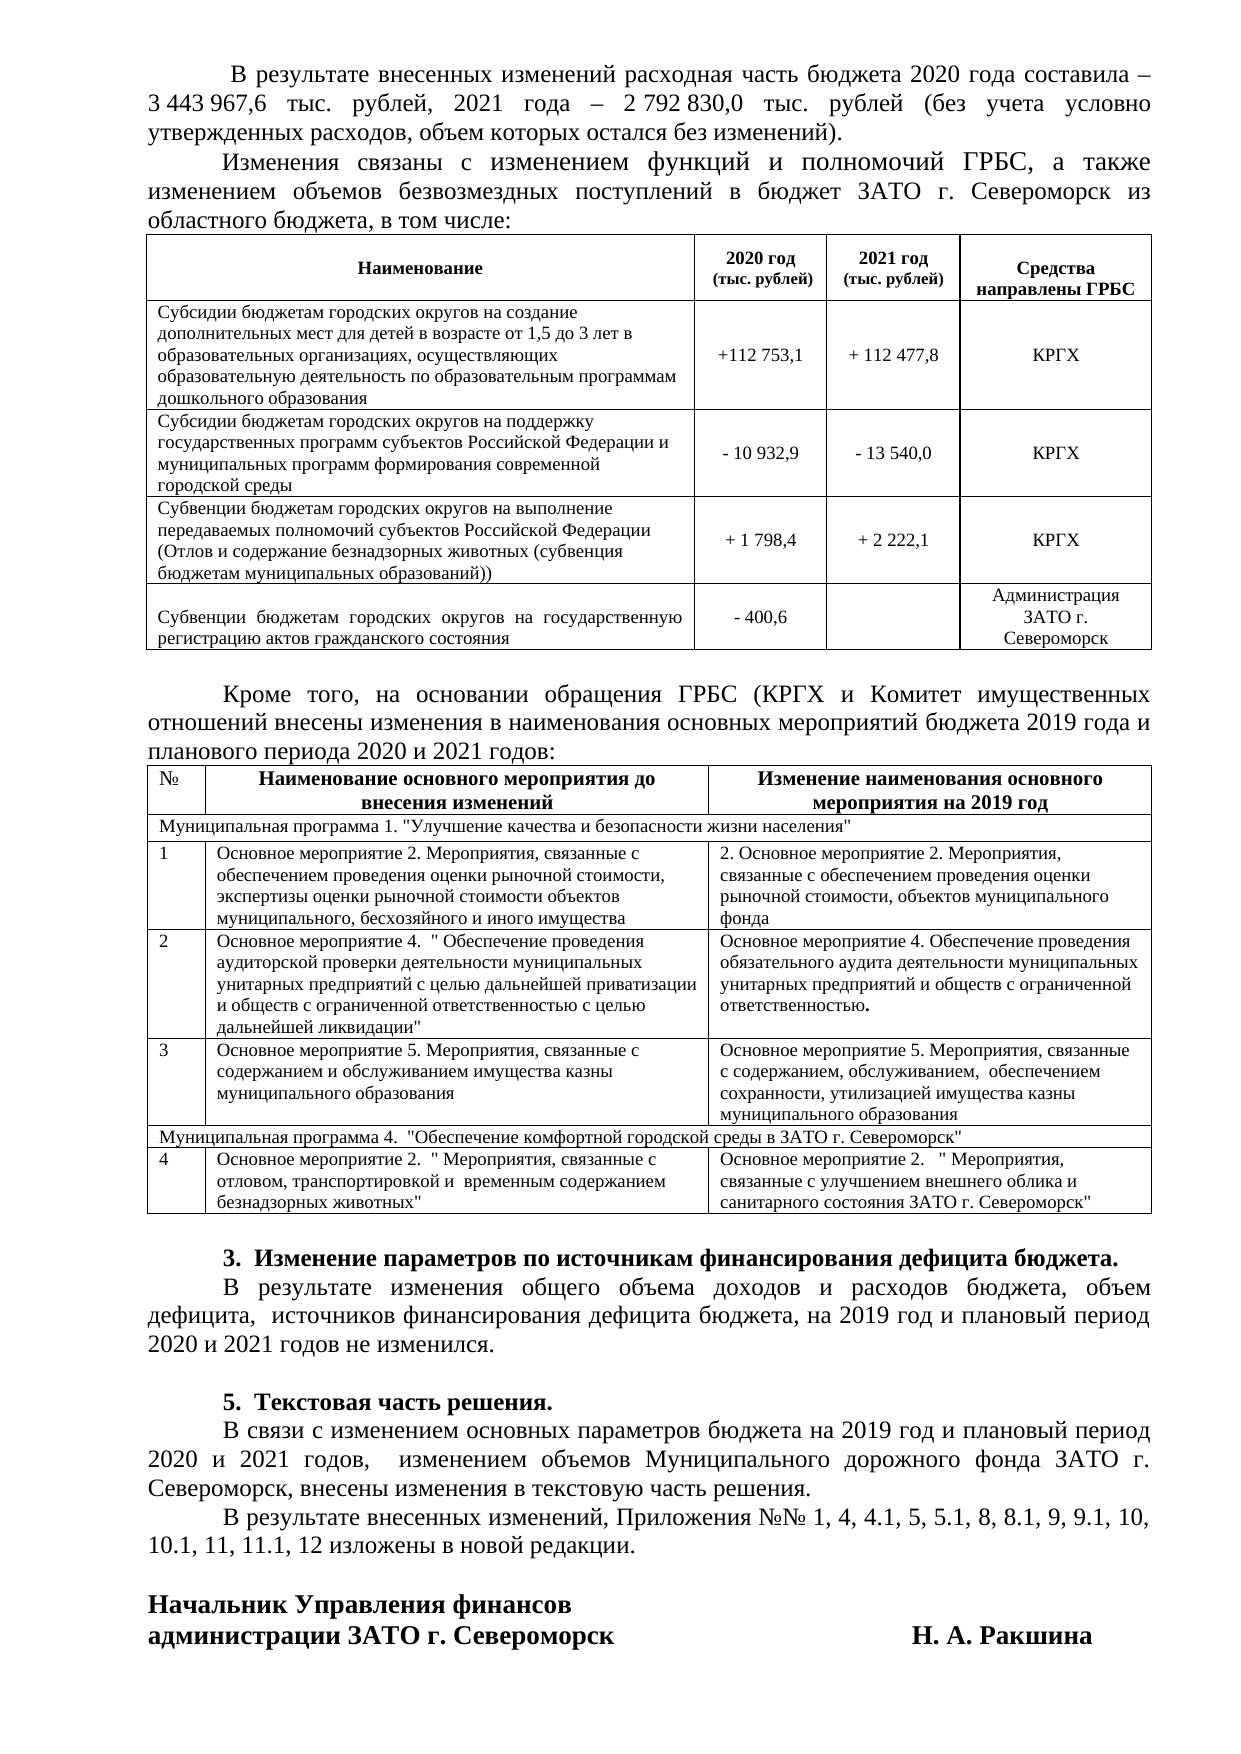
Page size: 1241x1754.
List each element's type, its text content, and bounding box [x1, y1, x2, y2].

text Начальник Управления финансов [148, 1588, 1152, 1619]
text Кроме того, на основании обращения ГРБС (КРГХ и Комитет имущественных отношений внесены изменения в наименования основных мероприятий бюджета 2019 года и планового периода 2020 и 2021 годов: [148, 679, 1152, 765]
table_cell Субвенции бюджетам городских округов на выполнение передаваемых полномочий субъектов Российской Федерации (Отлов и содержание безнадзорных животных (субвенция бюджетам муниципальных образований)) [147, 497, 694, 583]
table_cell Субсидии бюджетам городских округов на поддержку государственных программ субъектов Российской Федерации и муниципальных программ формирования современной городской среды [147, 410, 694, 496]
table_cell - 13 540,0 [827, 410, 959, 496]
table_cell Субвенции бюджетам городских округов на государственную регистрацию актов гражданского состояния [147, 584, 694, 649]
table_cell 3 [148, 1039, 205, 1125]
table_cell [827, 584, 959, 649]
table_cell 2. Основное мероприятие 2. Мероприятия, связанные с обеспечением проведения оценки рыночной стоимости, объектов муниципального фонда [709, 842, 1151, 928]
table_cell 4 [148, 1148, 205, 1213]
table_cell Основное мероприятие 2. Мероприятия, связанные с обеспечением проведения оценки рыночной стоимости, экспертизы оценки рыночной стоимости объектов муниципального, бесхозяйного и иного имущества [206, 842, 708, 928]
table_header № [148, 766, 205, 814]
text 3. Изменение параметров по источникам финансирования дефицита бюджета. [148, 1243, 1152, 1272]
text В результате внесенных изменений, Приложения №№ 1, 4, 4.1, 5, 5.1, 8, 8.1, 9, 9.1, 10, 10.1, 11, 11.1, 12 изложены в новой редакции. [148, 1502, 1152, 1559]
table_cell КРГХ [961, 301, 1151, 408]
table_header Наименование основного мероприятия до внесения изменений [206, 766, 708, 814]
table_cell КРГХ [961, 497, 1151, 583]
table_cell КРГХ [961, 410, 1151, 496]
table_cell + 2 222,1 [827, 497, 959, 583]
table_cell - 10 932,9 [695, 410, 826, 496]
table_cell +112 753,1 [695, 301, 826, 408]
table_cell Муниципальная программа 1. "Улучшение качества и безопасности жизни населения" [148, 815, 1151, 841]
table_cell + 1 798,4 [695, 497, 826, 583]
table_cell Муниципальная программа 4. "Обеспечение комфортной городской среды в ЗАТО г. Североморск" [148, 1126, 1151, 1147]
table_cell + 112 477,8 [827, 301, 959, 408]
text 5. Текстовая часть решения. [148, 1387, 1152, 1415]
table_cell Основное мероприятие 5. Мероприятия, связанные с содержанием и обслуживанием имущества казны муниципального образования [206, 1039, 708, 1125]
table_cell Основное мероприятие 2. " Мероприятия, связанные с отловом, транспортировкой и временным содержанием безнадзорных животных" [206, 1148, 708, 1213]
table_cell 2 [148, 930, 205, 1037]
text В результате внесенных изменений расходная часть бюджета 2020 года составила – 3 443 967,6 тыс. рублей, 2021 года – 2 792 830,0 тыс. рублей (без учета условно утвержденных расходов, объем которых остался без изменений). [148, 59, 1152, 145]
text администрации ЗАТО г. Североморск Н. А. Ракшина [148, 1619, 1152, 1650]
table_header 2020 год (тыс. рублей) [695, 235, 826, 300]
text Изменения связаны с изменением функций и полномочий ГРБС, а также изменением объемов безвозмездных поступлений в бюджет ЗАТО г. Североморск из областного бюджета, в том числе: [148, 145, 1152, 234]
table_header Средства направлены ГРБС [961, 235, 1151, 300]
table_header 2021 год (тыс. рублей) [827, 235, 959, 300]
table_cell - 400,6 [695, 584, 826, 649]
text В результате изменения общего объема доходов и расходов бюджета, объем дефицита, источников финансирования дефицита бюджета, на 2019 год и плановый период 2020 и 2021 годов не изменился. [148, 1272, 1152, 1358]
table_cell Основное мероприятие 4. Обеспечение проведения обязательного аудита деятельности муниципальных унитарных предприятий и обществ с ограниченной ответственностью. [709, 930, 1151, 1037]
table_cell Администрация ЗАТО г. Североморск [961, 584, 1151, 649]
table_cell Основное мероприятие 5. Мероприятия, связанные с содержанием, обслуживанием, обеспечением сохранности, утилизацией имущества казны муниципального образования [709, 1039, 1151, 1125]
text В связи с изменением основных параметров бюджета на 2019 год и плановый период 2020 и 2021 годов, изменением объемов Муниципального дорожного фонда ЗАТО г. Североморск, внесены изменения в текстовую часть решения. [148, 1415, 1152, 1502]
table_cell Основное мероприятие 4. " Обеспечение проведения аудиторской проверки деятельности муниципальных унитарных предприятий с целью дальнейшей приватизации и обществ с ограниченной ответственностью с целью дальнейшей ликвидации" [206, 930, 708, 1037]
table_cell Основное мероприятие 2. " Мероприятия, связанные с улучшением внешнего облика и санитарного состояния ЗАТО г. Североморск" [709, 1148, 1151, 1213]
table_header Изменение наименования основного мероприятия на 2019 год [709, 766, 1151, 814]
table_cell 1 [148, 842, 205, 928]
table_cell Субсидии бюджетам городских округов на создание дополнительных мест для детей в возрасте от 1,5 до 3 лет в образовательных организациях, осуществляющих образовательную деятельность по образовательным программам дошкольного образования [147, 301, 694, 408]
table_header Наименование [147, 235, 694, 300]
